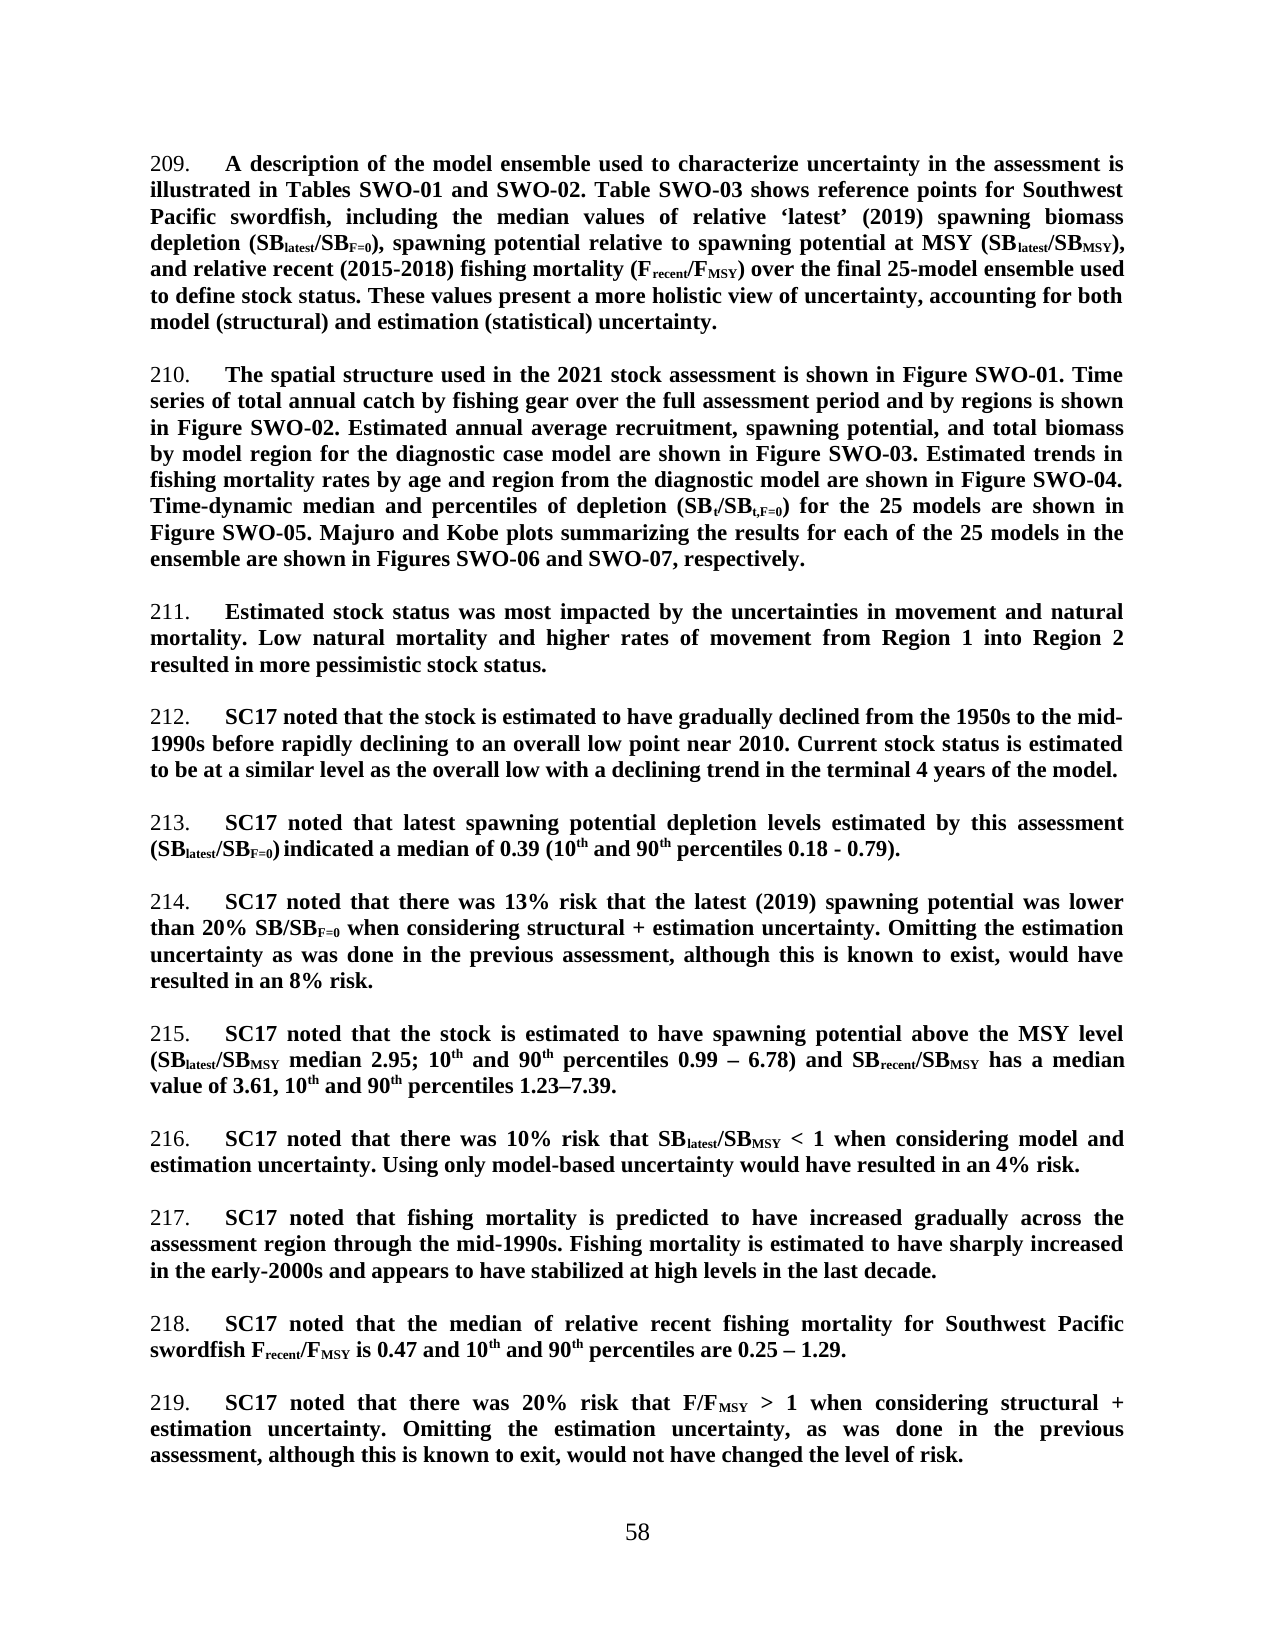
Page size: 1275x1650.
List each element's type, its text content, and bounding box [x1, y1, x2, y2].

text SC17 noted that the stock is estimated to have gradually declined from the 1950s to the mid-1990s before rapidly declining to an overall low point near 2010. Current stock status is estimated to be at a similar level as the overall low with a declining trend in the terminal 4 years of the model. [150, 703, 1125, 782]
text A description of the model ensemble used to characterize uncertainty in the assessment is illustrated in Tables SWO-01 and SWO-02. Table SWO-03 shows reference points for Southwest Pacific swordfish, including the median values of relative ‘latest’ (2019) spawning biomass depletion (SBlatest/SBF=0), spawning potential relative to spawning potential at MSY (SBlatest/SBMSY), and relative recent (2015-2018) fishing mortality (Frecent/FMSY) over the final 25-model ensemble used to define stock status. These values present a more holistic view of uncertainty, accounting for both model (structural) and estimation (statistical) uncertainty. [150, 150, 1125, 334]
text The spatial structure used in the 2021 stock assessment is shown in Figure SWO-01. Time series of total annual catch by fishing gear over the full assessment period and by regions is shown in Figure SWO-02. Estimated annual average recruitment, spawning potential, and total biomass by model region for the diagnostic case model are shown in Figure SWO-03. Estimated trends in fishing mortality rates by age and region from the diagnostic model are shown in Figure SWO-04. Time-dynamic median and percentiles of depletion (SBt/SBt,F=0) for the 25 models are shown in Figure SWO-05. Majuro and Kobe plots summarizing the results for each of the 25 models in the ensemble are shown in Figures SWO-06 and SWO-07, respectively. [150, 361, 1125, 572]
text SC17 noted that fishing mortality is predicted to have increased gradually across the assessment region through the mid-1990s. Fishing mortality is estimated to have sharply increased in the early-2000s and appears to have stabilized at high levels in the last decade. [150, 1204, 1125, 1283]
text SC17 noted that there was 13% risk that the latest (2019) spawning potential was lower than 20% SB/SBF=0 when considering structural + estimation uncertainty. Omitting the estimation uncertainty as was done in the previous assessment, although this is known to exist, would have resulted in an 8% risk. [150, 888, 1125, 993]
text SC17 noted that there was 20% risk that F/FMSY > 1 when considering structural + estimation uncertainty. Omitting the estimation uncertainty, as was done in the previous assessment, although this is known to exit, would not have changed the level of risk. [150, 1389, 1125, 1468]
text SC17 noted that there was 10% risk that SBlatest/SBMSY < 1 when considering model and estimation uncertainty. Using only model-based uncertainty would have resulted in an 4% risk. [150, 1125, 1125, 1178]
text SC17 noted that the median of relative recent fishing mortality for Southwest Pacific swordfish Frecent/FMSY is 0.47 and 10th and 90th percentiles are 0.25 – 1.29. [150, 1309, 1125, 1362]
text SC17 noted that the stock is estimated to have spawning potential above the MSY level (SBlatest/SBMSY median 2.95; 10th and 90th percentiles 0.99 – 6.78) and SBrecent/SBMSY has a median value of 3.61, 10th and 90th percentiles 1.23–7.39. [150, 1020, 1125, 1099]
text Estimated stock status was most impacted by the uncertainties in movement and natural mortality. Low natural mortality and higher rates of movement from Region 1 into Region 2 resulted in more pessimistic stock status. [150, 598, 1125, 677]
text SC17 noted that latest spawning potential depletion levels estimated by this assessment (SBlatest/SBF=0) indicated a median of 0.39 (10th and 90th percentiles 0.18 - 0.79). [150, 809, 1125, 862]
